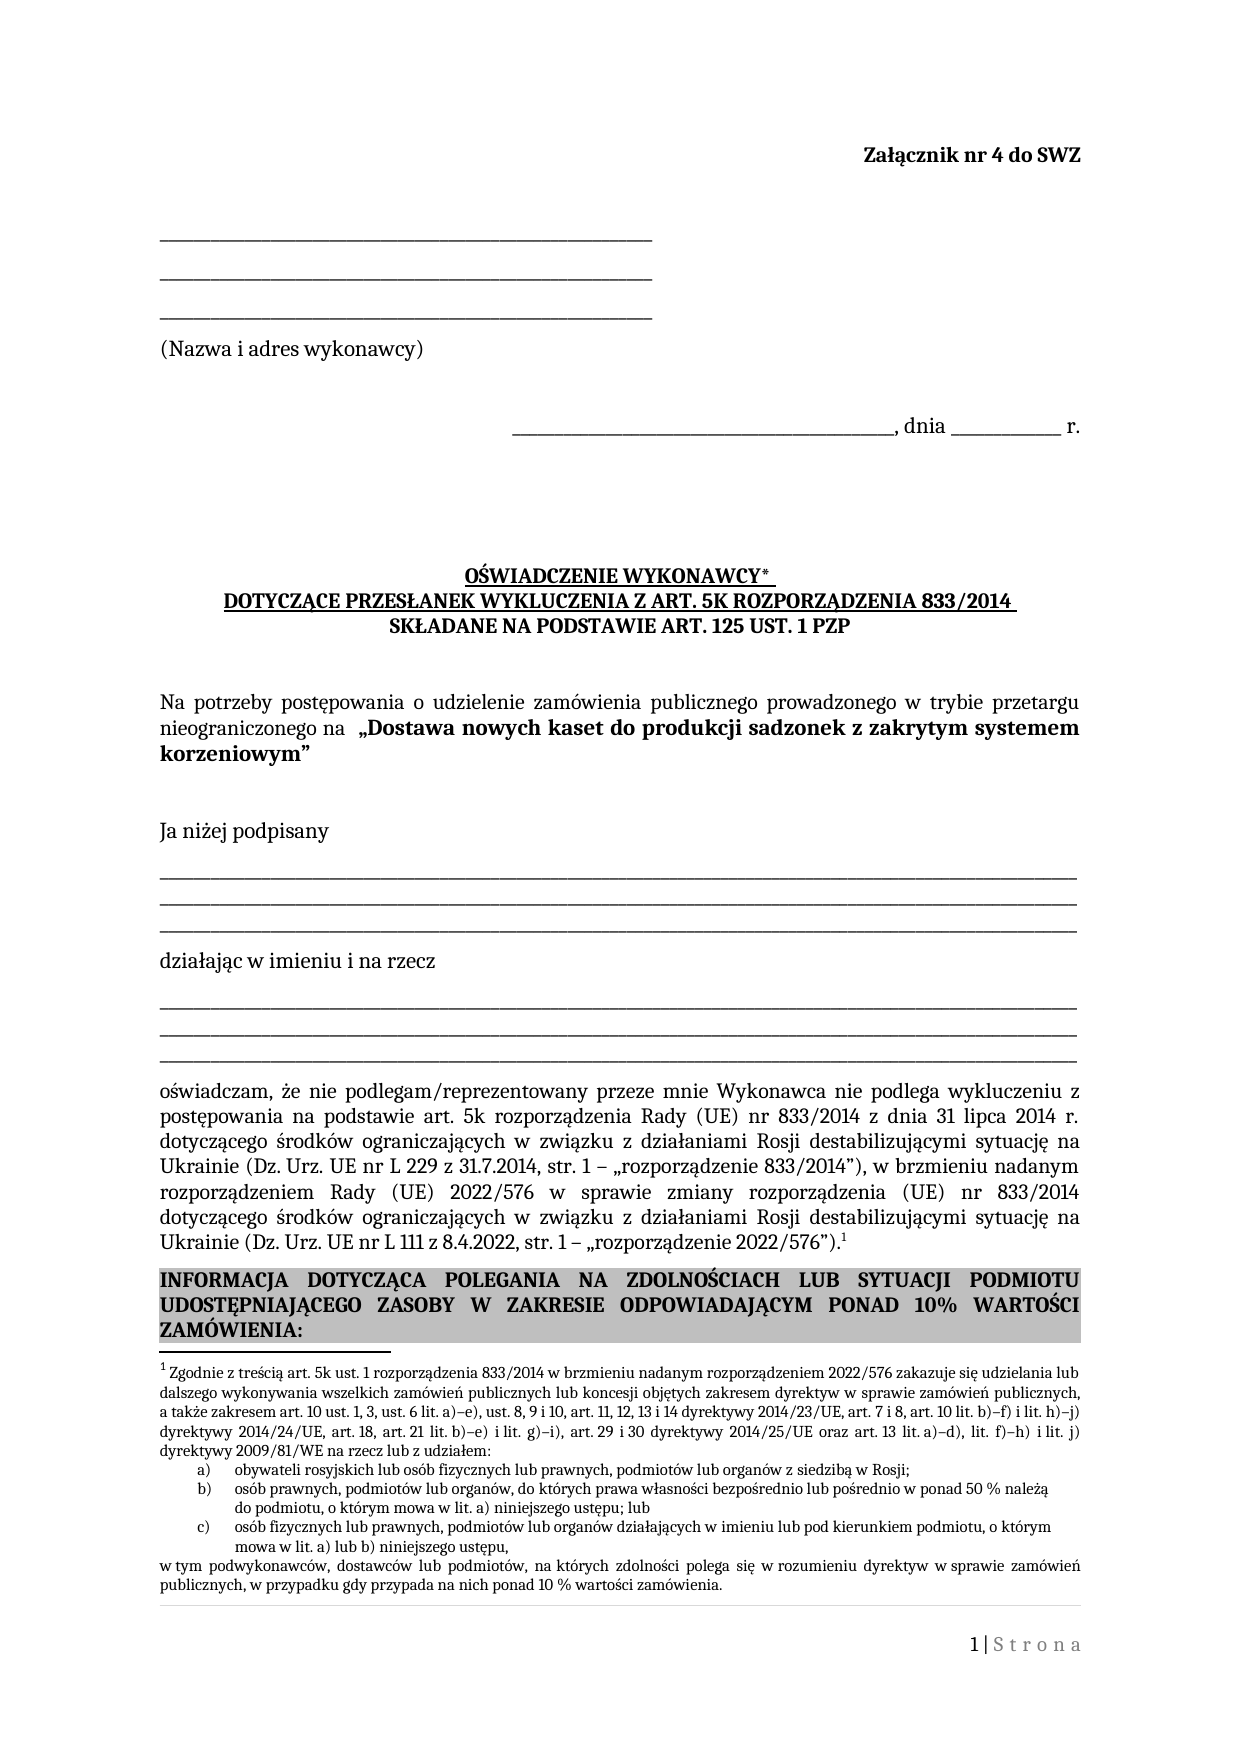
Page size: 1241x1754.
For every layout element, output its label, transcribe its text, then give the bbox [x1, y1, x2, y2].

text ____________________________________________________________________________________________________________________________________________________________________________________________________________________________________________________________________________________________________________________________________ [159, 987, 1081, 1066]
text (Nazwa i adres wykonawcy) [159, 336, 1081, 362]
text INFORMACJA DOTYCZĄCA POLEGANIA NA ZDOLNOŚCIACH LUB SYTUACJI PODMIOTU UDOSTĘPNIAJĄCEGO ZASOBY W ZAKRESIE ODPOWIADAJĄCYM PONAD 10% WARTOŚCI ZAMÓWIENIA: [159, 1268, 1081, 1343]
text __________________________________________________________ [159, 297, 1081, 323]
text __________________________________________________________ [159, 258, 1081, 284]
text _____________________________________________, dnia _____________ r. [159, 413, 1081, 439]
text Ja niżej podpisany [159, 818, 1081, 844]
text Załącznik nr 4 do SWZ [159, 142, 1081, 168]
text ____________________________________________________________________________________________________________________________________________________________________________________________________________________________________________________________________________________________________________________________________ [159, 857, 1081, 936]
text Na potrzeby postępowania o udzielenie zamówienia publicznego prowadzonego w trybie przetargu nieograniczonego na „Dostawa nowych kaset do produkcji sadzonek z zakrytym systemem korzeniowym” [159, 690, 1081, 768]
text OŚWIADCZENIE WYKONAWCY* DOTYCZĄCE PRZESŁANEK WYKLUCZENIA Z ART. 5K ROZPORZĄDZENIA 833/2014 SKŁADANE NA PODSTAWIE ART. 125 UST. 1 PZP [159, 564, 1081, 639]
text oświadczam, że nie podlegam/reprezentowany przeze mnie Wykonawca nie podlega wykluczeniu z postępowania na podstawie art. 5k rozporządzenia Rady (UE) nr 833/2014 z dnia 31 lipca 2014 r. dotyczącego środków ograniczających w związku z działaniami Rosji destabilizującymi sytuację na Ukrainie (Dz. Urz. UE nr L 229 z 31.7.2014, str. 1 – „rozporządzenie 833/2014”), w brzmieniu nadanym rozporządzeniem Rady (UE) 2022/576 w sprawie zmiany rozporządzenia (UE) nr 833/2014 dotyczącego środków ograniczających w związku z działaniami Rosji destabilizującymi sytuację na Ukrainie (Dz. Urz. UE nr L 111 z 8.4.2022, str. 1 – „rozporządzenie 2022/576”). [159, 1079, 1081, 1255]
text __________________________________________________________ [159, 219, 1081, 245]
text działając w imieniu i na rzecz [159, 948, 1081, 974]
